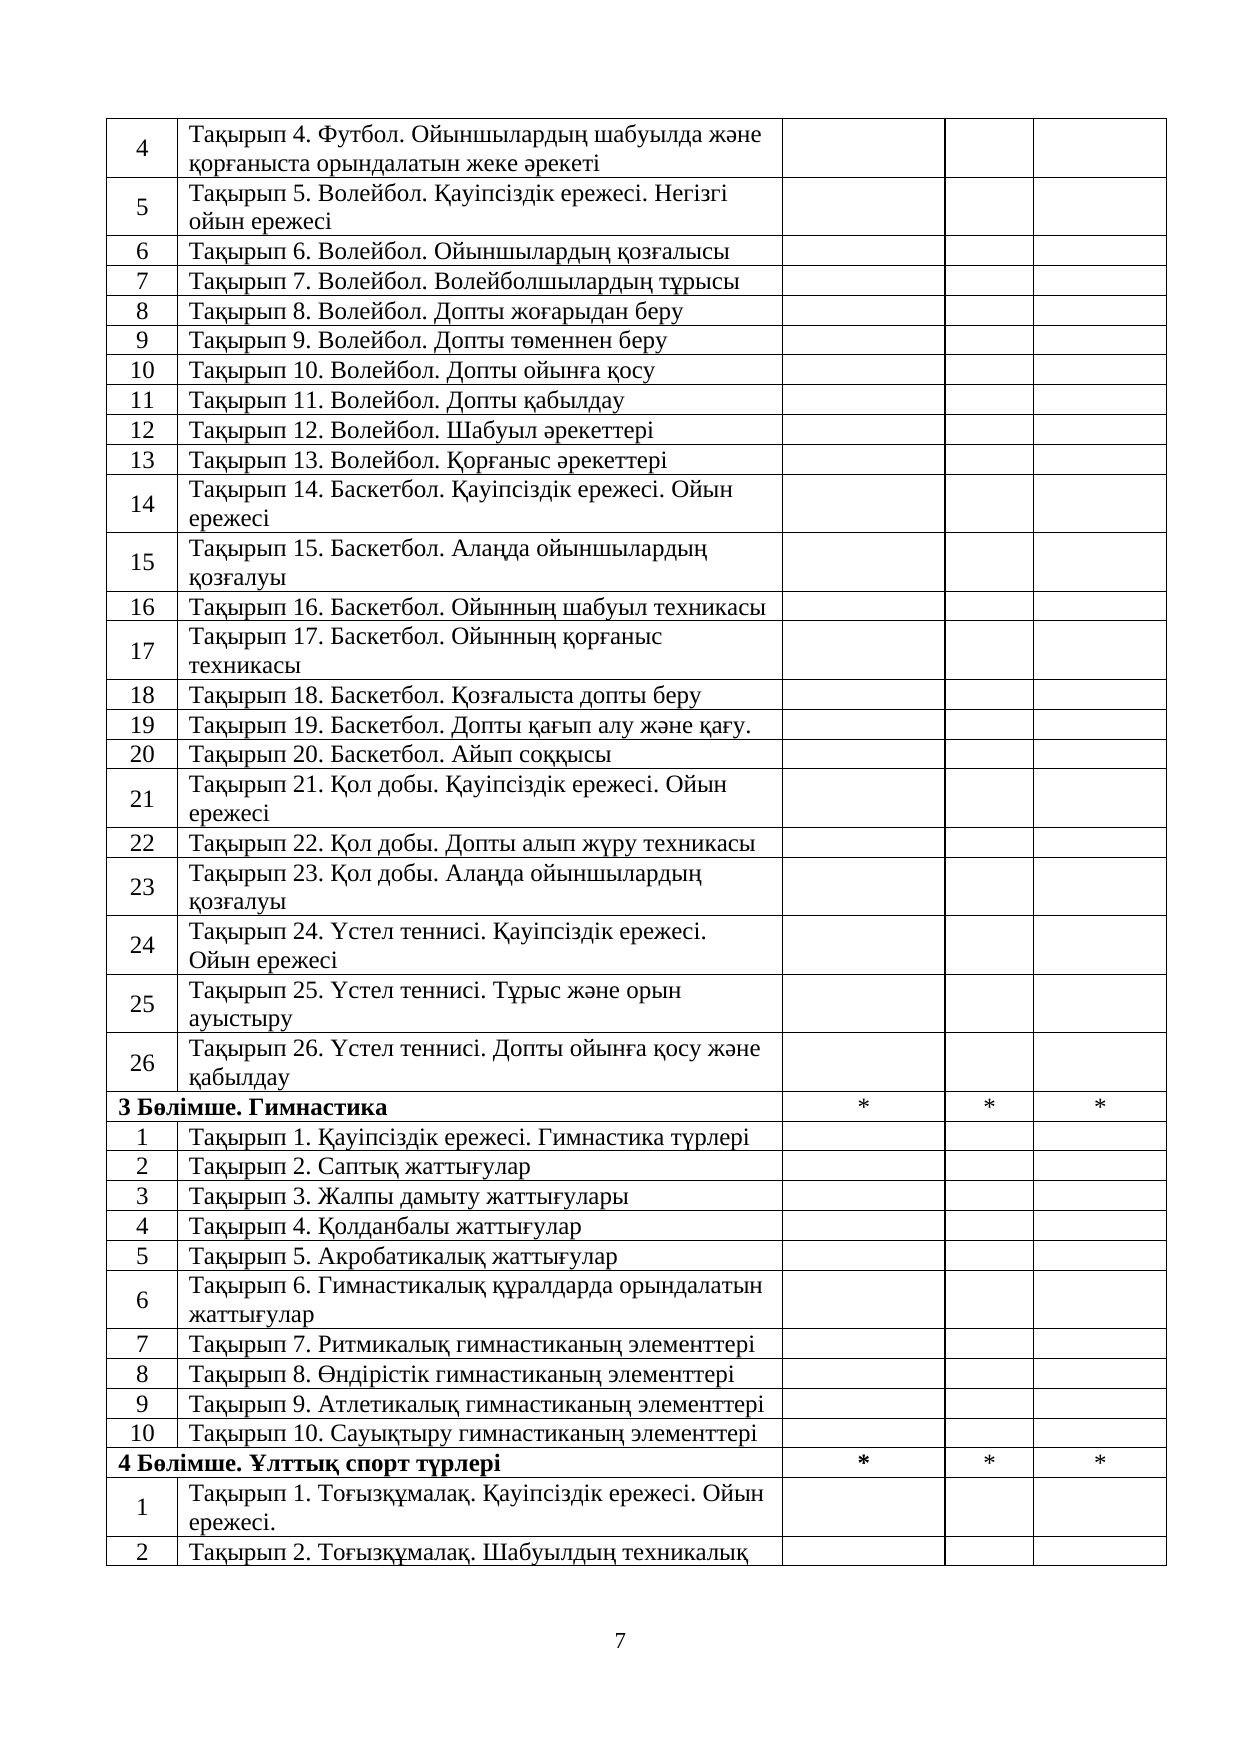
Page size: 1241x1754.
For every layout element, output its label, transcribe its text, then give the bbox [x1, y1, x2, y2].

table_cell Тақырып 13. Волейбол. Қорғаныс әрекеттері [178, 445, 782, 473]
table_cell Тақырып 22. Қол добы. Допты алып жүру техникасы [178, 828, 782, 857]
table_cell [1034, 326, 1166, 354]
table_cell 2 [107, 1151, 177, 1180]
table_cell 7 [107, 266, 177, 295]
table_cell 9 [107, 1389, 177, 1417]
table_cell [946, 1241, 1033, 1269]
table_cell [783, 445, 944, 473]
table_cell Тақырып 4. Қолданбалы жаттығулар [178, 1211, 782, 1240]
table_cell Тақырып 20. Баскетбол. Айып соққысы [178, 740, 782, 768]
table_cell [946, 916, 1033, 974]
table_cell 11 [107, 385, 177, 414]
table_cell [783, 355, 944, 384]
table_cell [1034, 710, 1166, 738]
table_cell Тақырып 3. Жалпы дамыту жаттығулары [178, 1181, 782, 1210]
table_cell [1034, 1271, 1166, 1328]
table_cell [946, 1033, 1033, 1091]
table_cell [946, 415, 1033, 444]
table_cell * [783, 1092, 944, 1121]
table_cell [1034, 236, 1166, 265]
table_cell [946, 1359, 1033, 1388]
table_cell [946, 355, 1033, 384]
table_cell 7 [107, 1329, 177, 1358]
table_cell [1034, 1419, 1166, 1447]
table_cell [783, 119, 944, 177]
table_cell Тақырып 5. Акробатикалық жаттығулар [178, 1241, 782, 1269]
table_cell [946, 680, 1033, 709]
table_cell 1 [107, 1122, 177, 1150]
table_cell [1034, 828, 1166, 857]
table_cell [1034, 740, 1166, 768]
table_cell [783, 710, 944, 738]
table_cell [1034, 858, 1166, 915]
table_cell 9 [107, 326, 177, 354]
table_cell 22 [107, 828, 177, 857]
table_cell [1034, 1181, 1166, 1210]
table_cell * [946, 1092, 1033, 1121]
table_cell Тақырып 24. Үстел теннисі. Қауіпсіздік ережесі. Ойын ережесі [178, 916, 782, 974]
table_cell [783, 1241, 944, 1269]
table_cell [783, 385, 944, 414]
table_cell [1034, 680, 1166, 709]
table_cell [1034, 1389, 1166, 1417]
table_cell [946, 621, 1033, 679]
table_cell [783, 236, 944, 265]
table_cell Тақырып 21. Қол добы. Қауіпсіздік ережесі. Ойын ережесі [178, 769, 782, 827]
table_cell Тақырып 26. Үстел теннисі. Допты ойынға қосу және қабылдау [178, 1033, 782, 1091]
table_cell [1034, 1122, 1166, 1150]
table_cell [1034, 1033, 1166, 1091]
table_cell [1034, 266, 1166, 295]
table_cell [946, 828, 1033, 857]
table_cell Тақырып 7. Волейбол. Волейболшылардың тұрысы [178, 266, 782, 295]
table_cell 10 [107, 1419, 177, 1447]
table_cell [1034, 621, 1166, 679]
table_cell Тақырып 6. Волейбол. Ойыншылардың қозғалысы [178, 236, 782, 265]
table_cell [1034, 533, 1166, 591]
table_cell [783, 975, 944, 1032]
table_cell 8 [107, 296, 177, 324]
table_cell [946, 1211, 1033, 1240]
table_cell [1034, 1478, 1166, 1536]
table_cell [946, 592, 1033, 620]
table_cell [946, 178, 1033, 235]
table_cell [946, 236, 1033, 265]
table_cell 8 [107, 1359, 177, 1388]
table_cell 12 [107, 415, 177, 444]
table_cell Тақырып 6. Гимнастикалық құралдарда орындалатын жаттығулар [178, 1271, 782, 1328]
table_cell [946, 975, 1033, 1032]
table_cell [783, 769, 944, 827]
table_cell [783, 1271, 944, 1328]
table_cell Тақырып 5. Волейбол. Қауіпсіздік ережесі. Негізгі ойын ережесі [178, 178, 782, 235]
table_cell [783, 592, 944, 620]
table_cell 4 [107, 1211, 177, 1240]
table_cell 13 [107, 445, 177, 473]
table_cell [946, 533, 1033, 591]
table_cell [946, 1389, 1033, 1417]
table_cell [1034, 1359, 1166, 1388]
table_cell [1034, 1329, 1166, 1358]
table_cell * [783, 1448, 944, 1477]
table_cell Тақырып 18. Баскетбол. Қозғалыста допты беру [178, 680, 782, 709]
table_cell [1034, 1151, 1166, 1180]
table_cell 15 [107, 533, 177, 591]
table_cell [783, 1181, 944, 1210]
table_cell [783, 1151, 944, 1180]
table_cell 20 [107, 740, 177, 768]
table_cell Тақырып 15. Баскетбол. Алаңда ойыншылардың қозғалуы [178, 533, 782, 591]
table_cell [946, 858, 1033, 915]
table_cell [783, 326, 944, 354]
table_cell [783, 1389, 944, 1417]
table_cell 25 [107, 975, 177, 1032]
table_cell Тақырып 4. Футбол. Ойыншылардың шабуылда және қорғаныста орындалатын жеке әрекеті [178, 119, 782, 177]
table_cell 2 [107, 1537, 177, 1565]
table_cell [783, 828, 944, 857]
table_cell [946, 1419, 1033, 1447]
table_cell Тақырып 14. Баскетбол. Қауіпсіздік ережесі. Ойын ережесі [178, 475, 782, 532]
table_cell [946, 119, 1033, 177]
table_cell [946, 475, 1033, 532]
table_cell Тақырып 17. Баскетбол. Ойынның қорғаныс техникасы [178, 621, 782, 679]
table_cell 18 [107, 680, 177, 709]
table_cell [946, 1478, 1033, 1536]
table_cell 21 [107, 769, 177, 827]
table_cell Тақырып 23. Қол добы. Алаңда ойыншылардың қозғалуы [178, 858, 782, 915]
table_cell Тақырып 25. Үстел теннисі. Тұрыс және орын ауыстыру [178, 975, 782, 1032]
table_cell [1034, 1537, 1166, 1565]
table_cell [783, 1359, 944, 1388]
table_cell [783, 740, 944, 768]
table_cell [1034, 296, 1166, 324]
table_cell * [1034, 1092, 1166, 1121]
table_cell [946, 266, 1033, 295]
table_cell [946, 1271, 1033, 1328]
table_cell [783, 178, 944, 235]
table_cell [783, 916, 944, 974]
table_cell [946, 1122, 1033, 1150]
table_cell [946, 1537, 1033, 1565]
table_cell [1034, 445, 1166, 473]
table_cell Тақырып 12. Волейбол. Шабуыл әрекеттері [178, 415, 782, 444]
table_cell [1034, 178, 1166, 235]
table_cell Тақырып 8. Өндірістік гимнастиканың элементтері [178, 1359, 782, 1388]
table_cell [1034, 769, 1166, 827]
table_cell [1034, 475, 1166, 532]
table_cell Тақырып 19. Баскетбол. Допты қағып алу және қағу. [178, 710, 782, 738]
table_cell [946, 1329, 1033, 1358]
table_cell 26 [107, 1033, 177, 1091]
table_cell [1034, 1211, 1166, 1240]
table_cell [1034, 385, 1166, 414]
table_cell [178, 1537, 782, 1565]
table_cell 5 [107, 178, 177, 235]
table_cell 14 [107, 475, 177, 532]
table_cell 4 Бөлімше. Ұлттық спорт түрлері [107, 1448, 782, 1477]
table_cell Тақырып 11. Волейбол. Допты қабылдау [178, 385, 782, 414]
table_cell 5 [107, 1241, 177, 1269]
table_cell [946, 1151, 1033, 1180]
table_cell * [946, 1448, 1033, 1477]
table_cell [946, 445, 1033, 473]
table_cell [783, 1033, 944, 1091]
table_cell [783, 1211, 944, 1240]
table_cell 6 [107, 1271, 177, 1328]
table_cell [946, 769, 1033, 827]
table_cell 10 [107, 355, 177, 384]
table_cell [1034, 1241, 1166, 1269]
table_cell [1034, 355, 1166, 384]
table_cell Тақырып 10. Сауықтыру гимнастиканың элементтері [178, 1419, 782, 1447]
table_cell [783, 1122, 944, 1150]
table_cell Тақырып 9. Волейбол. Допты төменнен беру [178, 326, 782, 354]
table_cell [783, 533, 944, 591]
table_cell 6 [107, 236, 177, 265]
table_cell Тақырып 10. Волейбол. Допты ойынға қосу [178, 355, 782, 384]
table_cell Тақырып 7. Ритмикалық гимнастиканың элементтері [178, 1329, 782, 1358]
table_cell [946, 385, 1033, 414]
table_cell 16 [107, 592, 177, 620]
table_cell 23 [107, 858, 177, 915]
table_cell [783, 266, 944, 295]
table_cell [1034, 975, 1166, 1032]
table_cell [783, 1329, 944, 1358]
table_cell [783, 621, 944, 679]
table_cell [783, 1478, 944, 1536]
table_cell [946, 710, 1033, 738]
table_cell [946, 296, 1033, 324]
table_cell 17 [107, 621, 177, 679]
table_cell Тақырып 9. Атлетикалық гимнастиканың элементтері [178, 1389, 782, 1417]
table_cell * [1034, 1448, 1166, 1477]
table_cell [1034, 592, 1166, 620]
table_cell [1034, 119, 1166, 177]
table_cell [783, 1419, 944, 1447]
table_cell 19 [107, 710, 177, 738]
table_cell Тақырып 8. Волейбол. Допты жоғарыдан беру [178, 296, 782, 324]
table_cell [1034, 415, 1166, 444]
table_cell 3 [107, 1181, 177, 1210]
table_cell [783, 1537, 944, 1565]
table_cell [783, 296, 944, 324]
table_cell Тақырып 1. Қауіпсіздік ережесі. Гимнастика түрлері [178, 1122, 782, 1150]
table_cell [783, 415, 944, 444]
table_cell [946, 740, 1033, 768]
table_cell [946, 1181, 1033, 1210]
table_cell [1034, 916, 1166, 974]
table_cell 24 [107, 916, 177, 974]
table_cell [946, 326, 1033, 354]
table_cell [783, 858, 944, 915]
table_cell [783, 680, 944, 709]
table_cell Тақырып 1. Тоғызқұмалақ. Қауіпсіздік ережесі. Ойын ережесі. [178, 1478, 782, 1536]
table_cell Тақырып 16. Баскетбол. Ойынның шабуыл техникасы [178, 592, 782, 620]
table_cell 3 Бөлімше. Гимнастика [107, 1092, 782, 1121]
table_cell Тақырып 2. Саптық жаттығулар [178, 1151, 782, 1180]
table_cell [783, 475, 944, 532]
table_cell 4 [107, 119, 177, 177]
table_cell 1 [107, 1478, 177, 1536]
